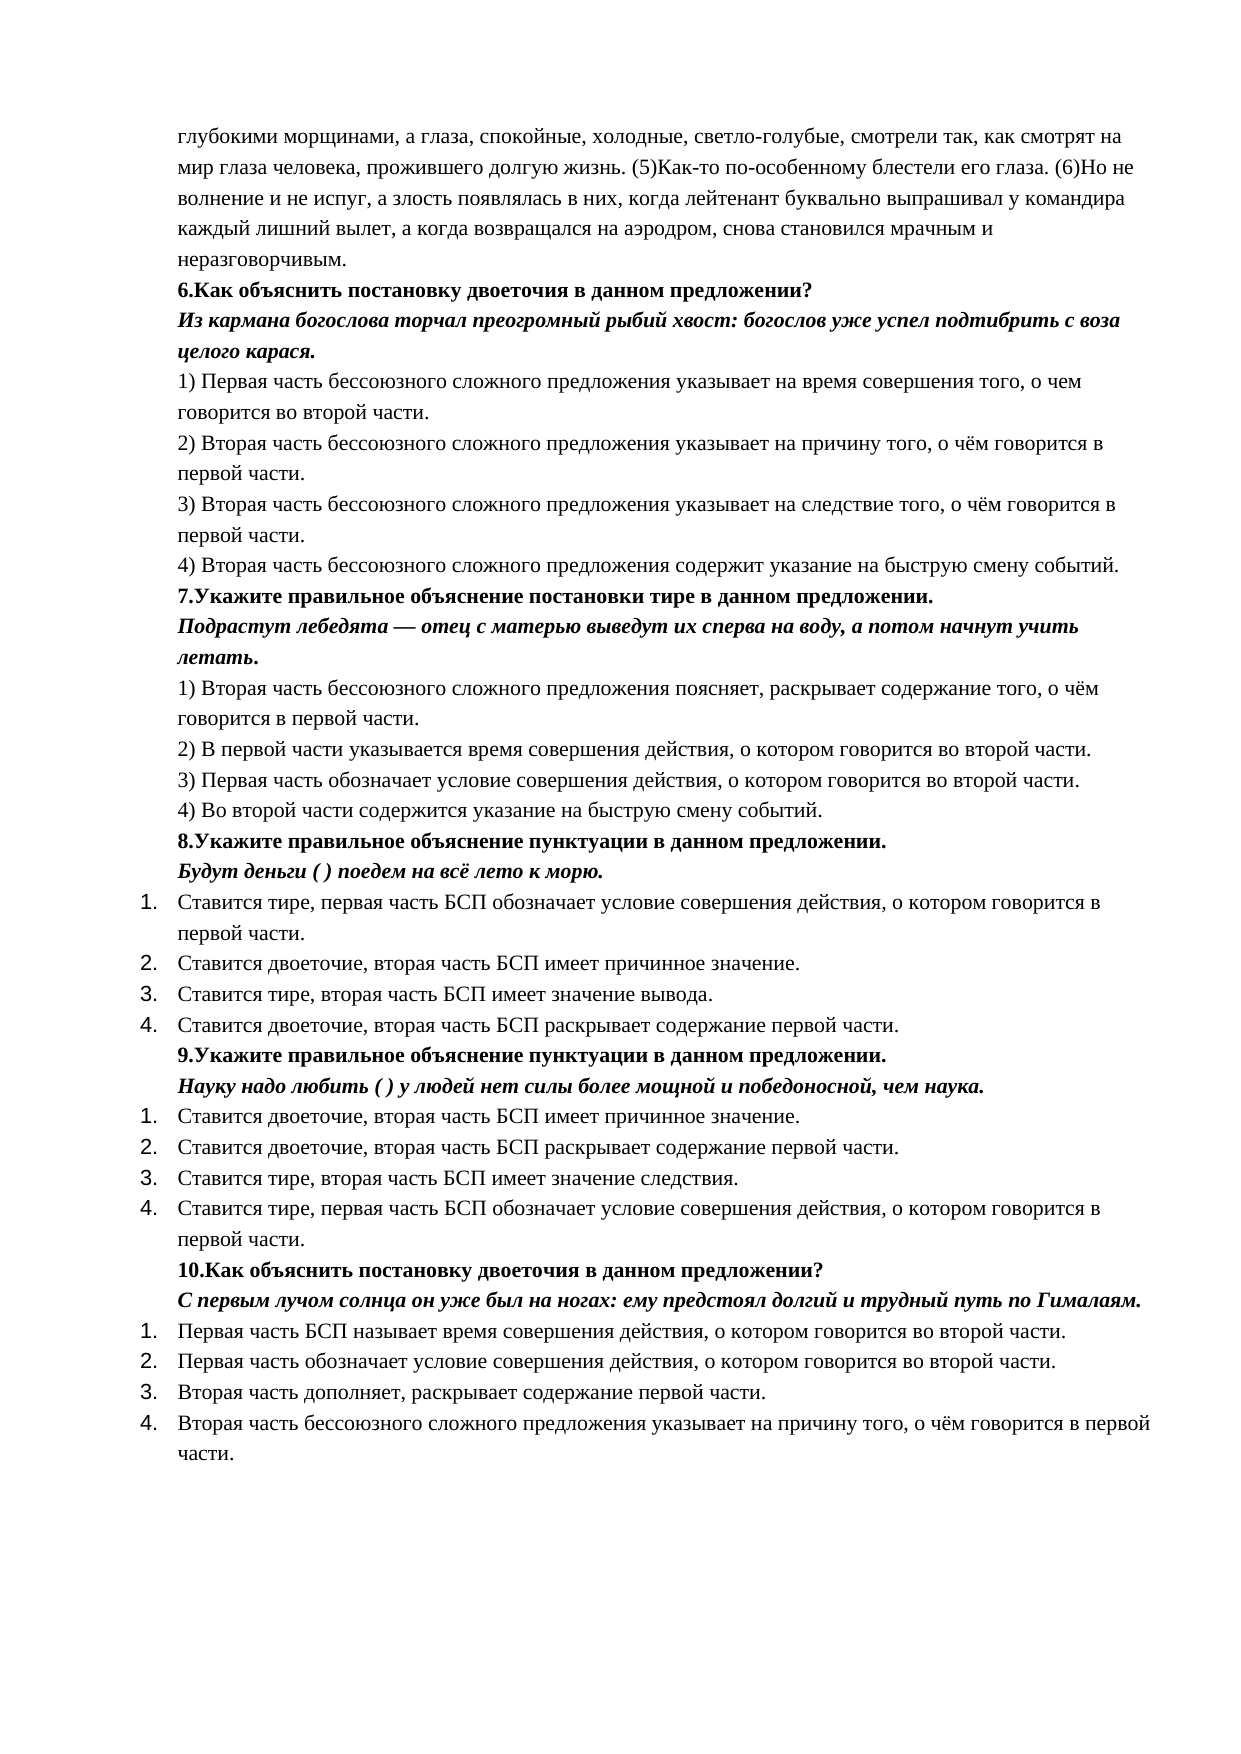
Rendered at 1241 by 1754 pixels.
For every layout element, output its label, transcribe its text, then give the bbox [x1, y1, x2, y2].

text 3) Вторая часть бессоюзного сложного предложения указывает на следствие того, о чём говорится в первой части. [177, 486, 1152, 547]
text Из кармана богослова торчал преогромный рыбий хвост: богослов уже успел подтибрить с воза целого карася. [177, 302, 1152, 363]
text Подрастут лебедята — отец с матерью выведут их сперва на воду, а потом начнут учить летать. [177, 608, 1152, 669]
text С первым лучом солнца он уже был на ногах: ему предстоял долгий и трудный путь по Гималаям. [177, 1282, 1152, 1312]
list Первая часть БСП называет время совершения действия, о котором говорится во второй части. [140, 1312, 1152, 1343]
text Будут деньги ( ) поедем на всё лето к морю. [177, 853, 1152, 884]
text 6.Как объяснить постановку двоеточия в данном предложении? [177, 271, 1152, 302]
text 7.Укажите правильное объяснение постановки тире в данном предложении. [177, 577, 1152, 608]
list Ставится тире, вторая часть БСП имеет значение следствия. [140, 1159, 1152, 1190]
list Ставится двоеточие, вторая часть БСП раскрывает содержание первой части. [140, 1129, 1152, 1159]
list Ставится двоеточие, вторая часть БСП имеет причинное значение. [140, 1098, 1152, 1129]
text 10.Как объяснить постановку двоеточия в данном предложении? [177, 1251, 1152, 1282]
text 4) Вторая часть бессоюзного сложного предложения содержит указание на быструю смену событий. [177, 547, 1152, 577]
list Вторая часть бессоюзного сложного предложения указывает на причину того, о чём говорится в первой части. [140, 1404, 1152, 1466]
text 8.Укажите правильное объяснение пунктуации в данном предложении. [177, 822, 1152, 853]
text 4) Во второй части содержится указание на быструю смену событий. [177, 792, 1152, 822]
list Ставится тире, первая часть БСП обозначает условие совершения действия, о котором говорится в первой части. [140, 884, 1152, 945]
text 1) Вторая часть бессоюзного сложного предложения поясняет, раскрывает содержание того, о чём говорится в первой части. [177, 669, 1152, 731]
text 9.Укажите правильное объяснение пунктуации в данном предложении. [177, 1037, 1152, 1067]
text 2) В первой части указывается время совершения действия, о котором говорится во второй части. [177, 731, 1152, 761]
text 2) Вторая часть бессоюзного сложного предложения указывает на причину того, о чём говорится в первой части. [177, 424, 1152, 486]
list Ставится тире, первая часть БСП обозначает условие совершения действия, о котором говорится в первой части. [140, 1190, 1152, 1251]
text 1) Первая часть бессоюзного сложного предложения указывает на время совершения того, о чем говорится во второй части. [177, 363, 1152, 424]
list Ставится двоеточие, вторая часть БСП раскрывает содержание первой части. [140, 1006, 1152, 1037]
list Ставится тире, вторая часть БСП имеет значение вывода. [140, 976, 1152, 1006]
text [177, 118, 1152, 271]
list Первая часть обозначает условие совершения действия, о котором говорится во второй части. [140, 1343, 1152, 1374]
list Ставится двоеточие, вторая часть БСП имеет причинное значение. [140, 945, 1152, 976]
text Науку надо любить ( ) у людей нет силы более мощной и победоносной, чем наука. [177, 1067, 1152, 1098]
list Вторая часть дополняет, раскрывает содержание первой части. [140, 1374, 1152, 1404]
text 3) Первая часть обозначает условие совершения действия, о котором говорится во второй части. [177, 761, 1152, 792]
